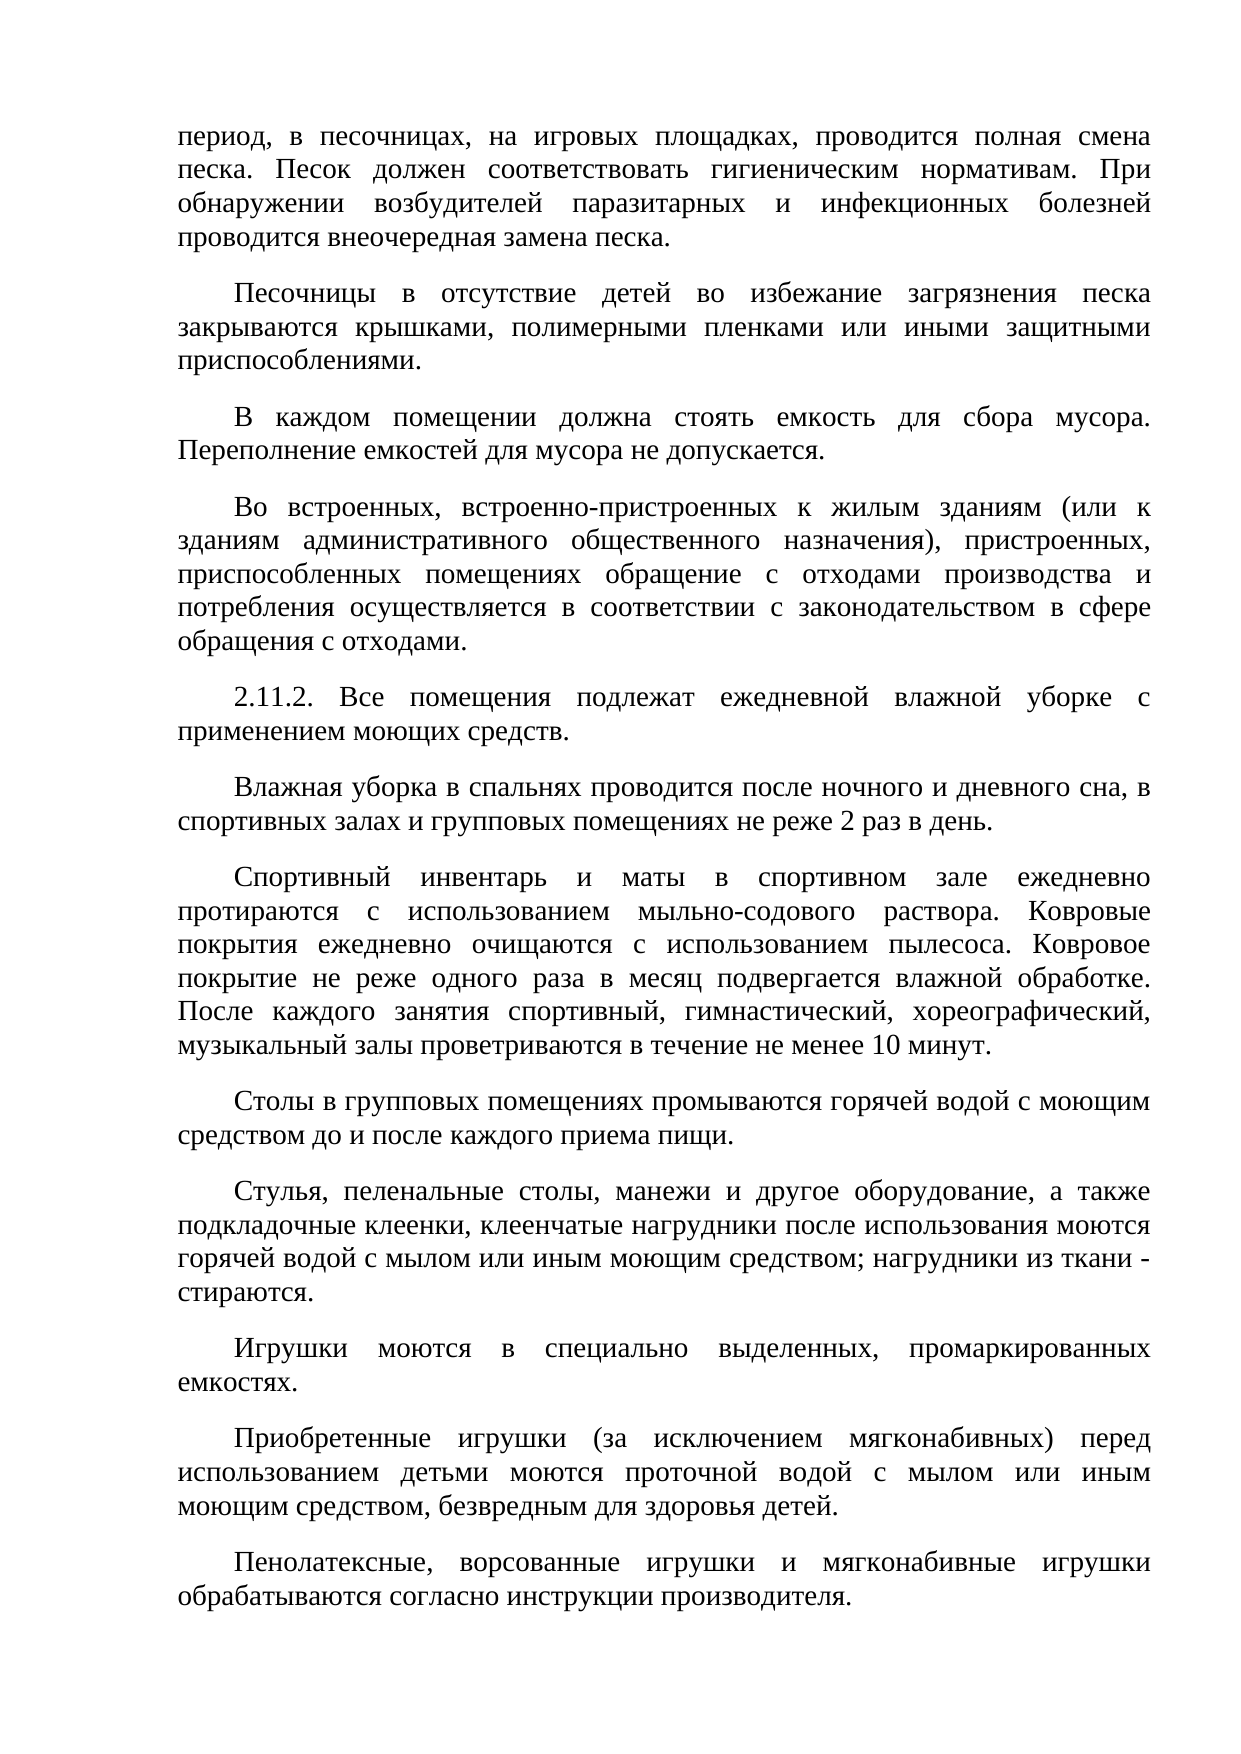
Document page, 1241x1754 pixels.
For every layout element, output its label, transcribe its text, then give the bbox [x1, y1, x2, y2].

text Песочницы в отсутствие детей во избежание загрязнения песка закрываются крышками, полимерными пленками или иными защитными приспособлениями. [177, 275, 1152, 376]
text Столы в групповых помещениях промываются горячей водой с моющим средством до и после каждого приема пищи. [177, 1083, 1152, 1151]
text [177, 118, 1152, 252]
text Влажная уборка в спальнях проводится после ночного и дневного сна, в спортивных залах и групповых помещениях не реже 2 раз в день. [177, 769, 1152, 836]
text 2.11.2. Все помещения подлежат ежедневной влажной уборке с применением моющих средств. [177, 679, 1152, 746]
text В каждом помещении должна стоять емкость для сбора мусора. Переполнение емкостей для мусора не допускается. [177, 399, 1152, 466]
text Стулья, пеленальные столы, манежи и другое оборудование, а также подкладочные клеенки, клеенчатые нагрудники после использования моются горячей водой с мылом или иным моющим средством; нагрудники из ткани - стираются. [177, 1173, 1152, 1308]
text Приобретенные игрушки (за исключением мягконабивных) перед использованием детьми моются проточной водой с мылом или иным моющим средством, безвредным для здоровья детей. [177, 1421, 1152, 1521]
text Пенолатексные, ворсованные игрушки и мягконабивные игрушки обрабатываются согласно инструкции производителя. [177, 1544, 1152, 1611]
text Во встроенных, встроенно-пристроенных к жилым зданиям (или к зданиям административного общественного назначения), пристроенных, приспособленных помещениях обращение с отходами производства и потребления осуществляется в соответствии с законодательством в сфере обращения с отходами. [177, 489, 1152, 656]
text Игрушки моются в специально выделенных, промаркированных емкостях. [177, 1331, 1152, 1398]
text Спортивный инвентарь и маты в спортивном зале ежедневно протираются с использованием мыльно-содового раствора. Ковровые покрытия ежедневно очищаются с использованием пылесоса. Ковровое покрытие не реже одного раза в месяц подвергается влажной обработке. После каждого занятия спортивный, гимнастический, хореографический, музыкальный залы проветриваются в течение не менее 10 минут. [177, 859, 1152, 1061]
